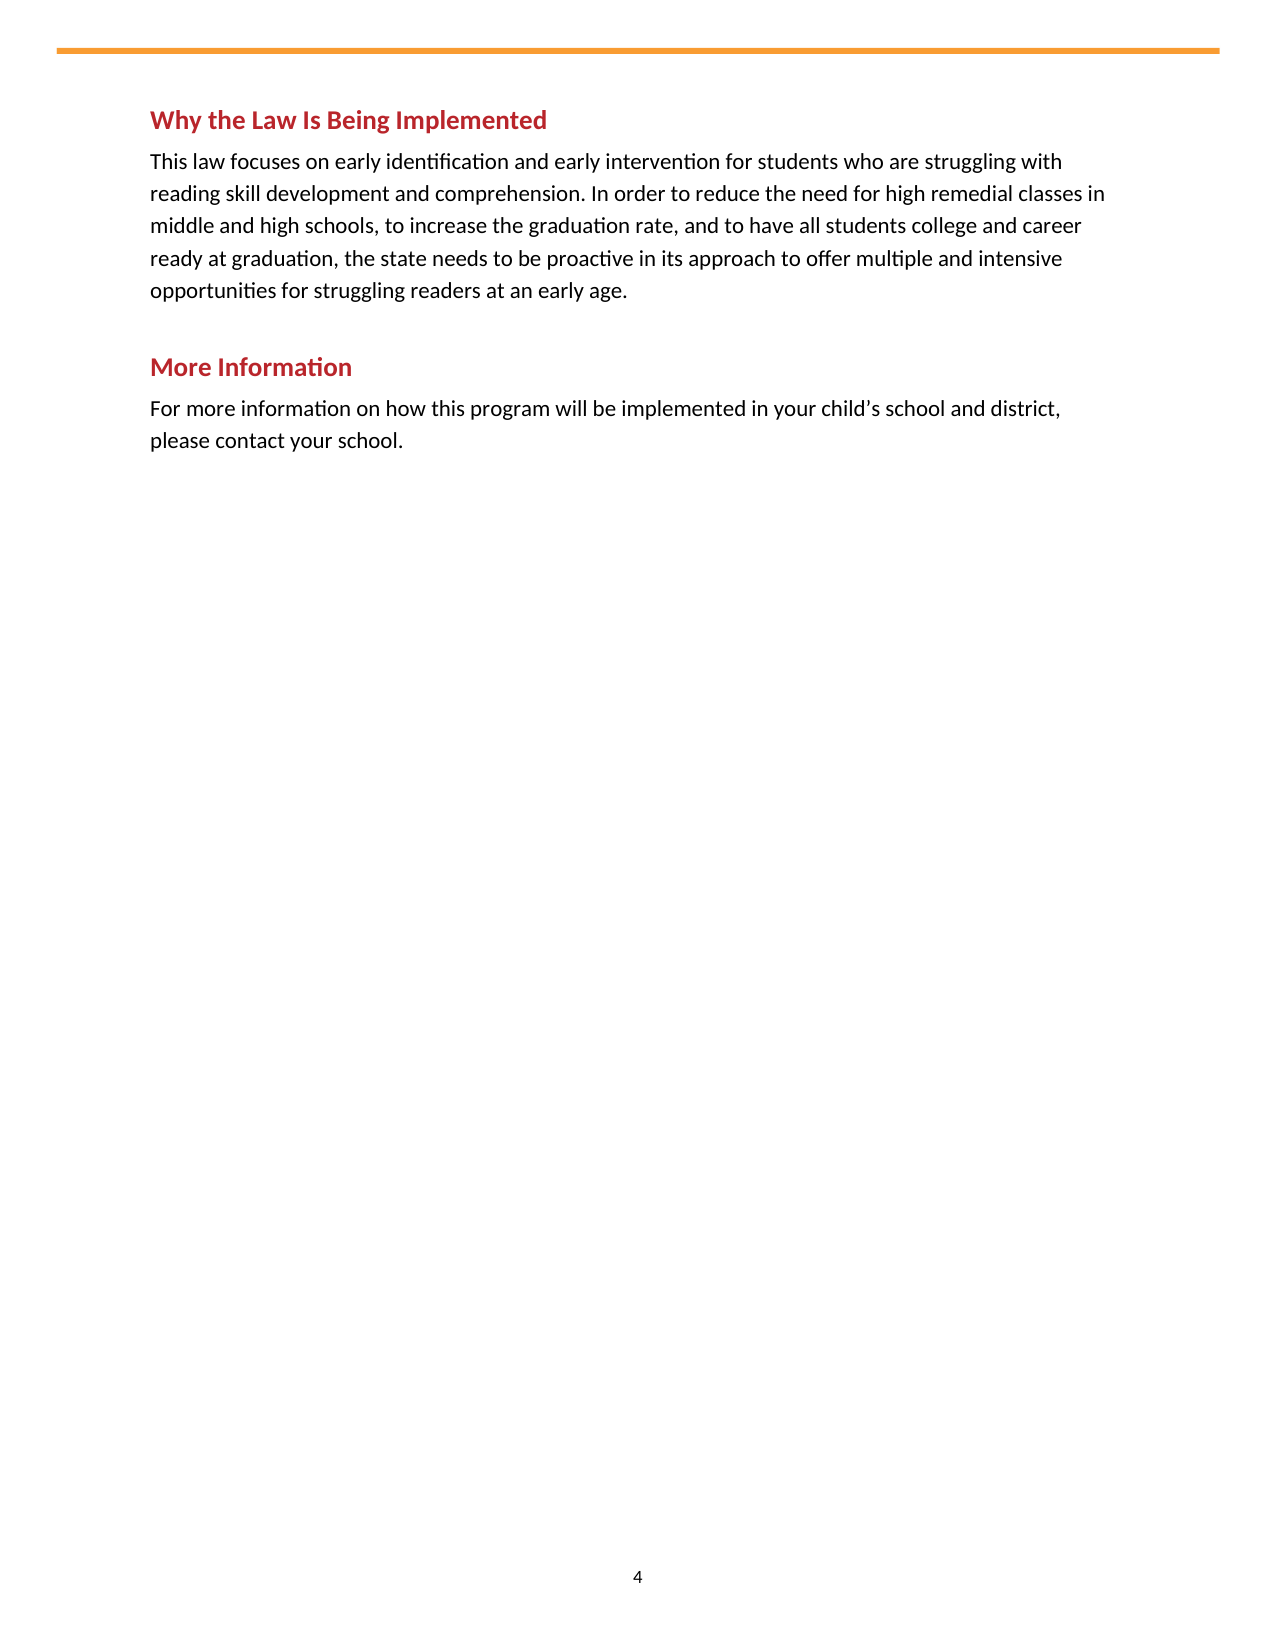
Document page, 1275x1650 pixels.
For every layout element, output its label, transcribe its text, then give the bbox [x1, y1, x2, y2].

text More Information [150, 350, 1125, 383]
picture [0, 37, 1275, 54]
text For more information on how this program will be implemented in your child’s school and district, please contact your school. [150, 394, 1125, 454]
text This law focuses on early identification and early intervention for students who are struggling with reading skill development and comprehension. In order to reduce the need for high remedial classes in middle and high schools, to increase the graduation rate, and to have all students college and career ready at graduation, the state needs to be proactive in its approach to offer multiple and intensive opportunities for struggling readers at an early age. [150, 147, 1125, 304]
text Why the Law Is Being Implemented [150, 103, 1125, 136]
